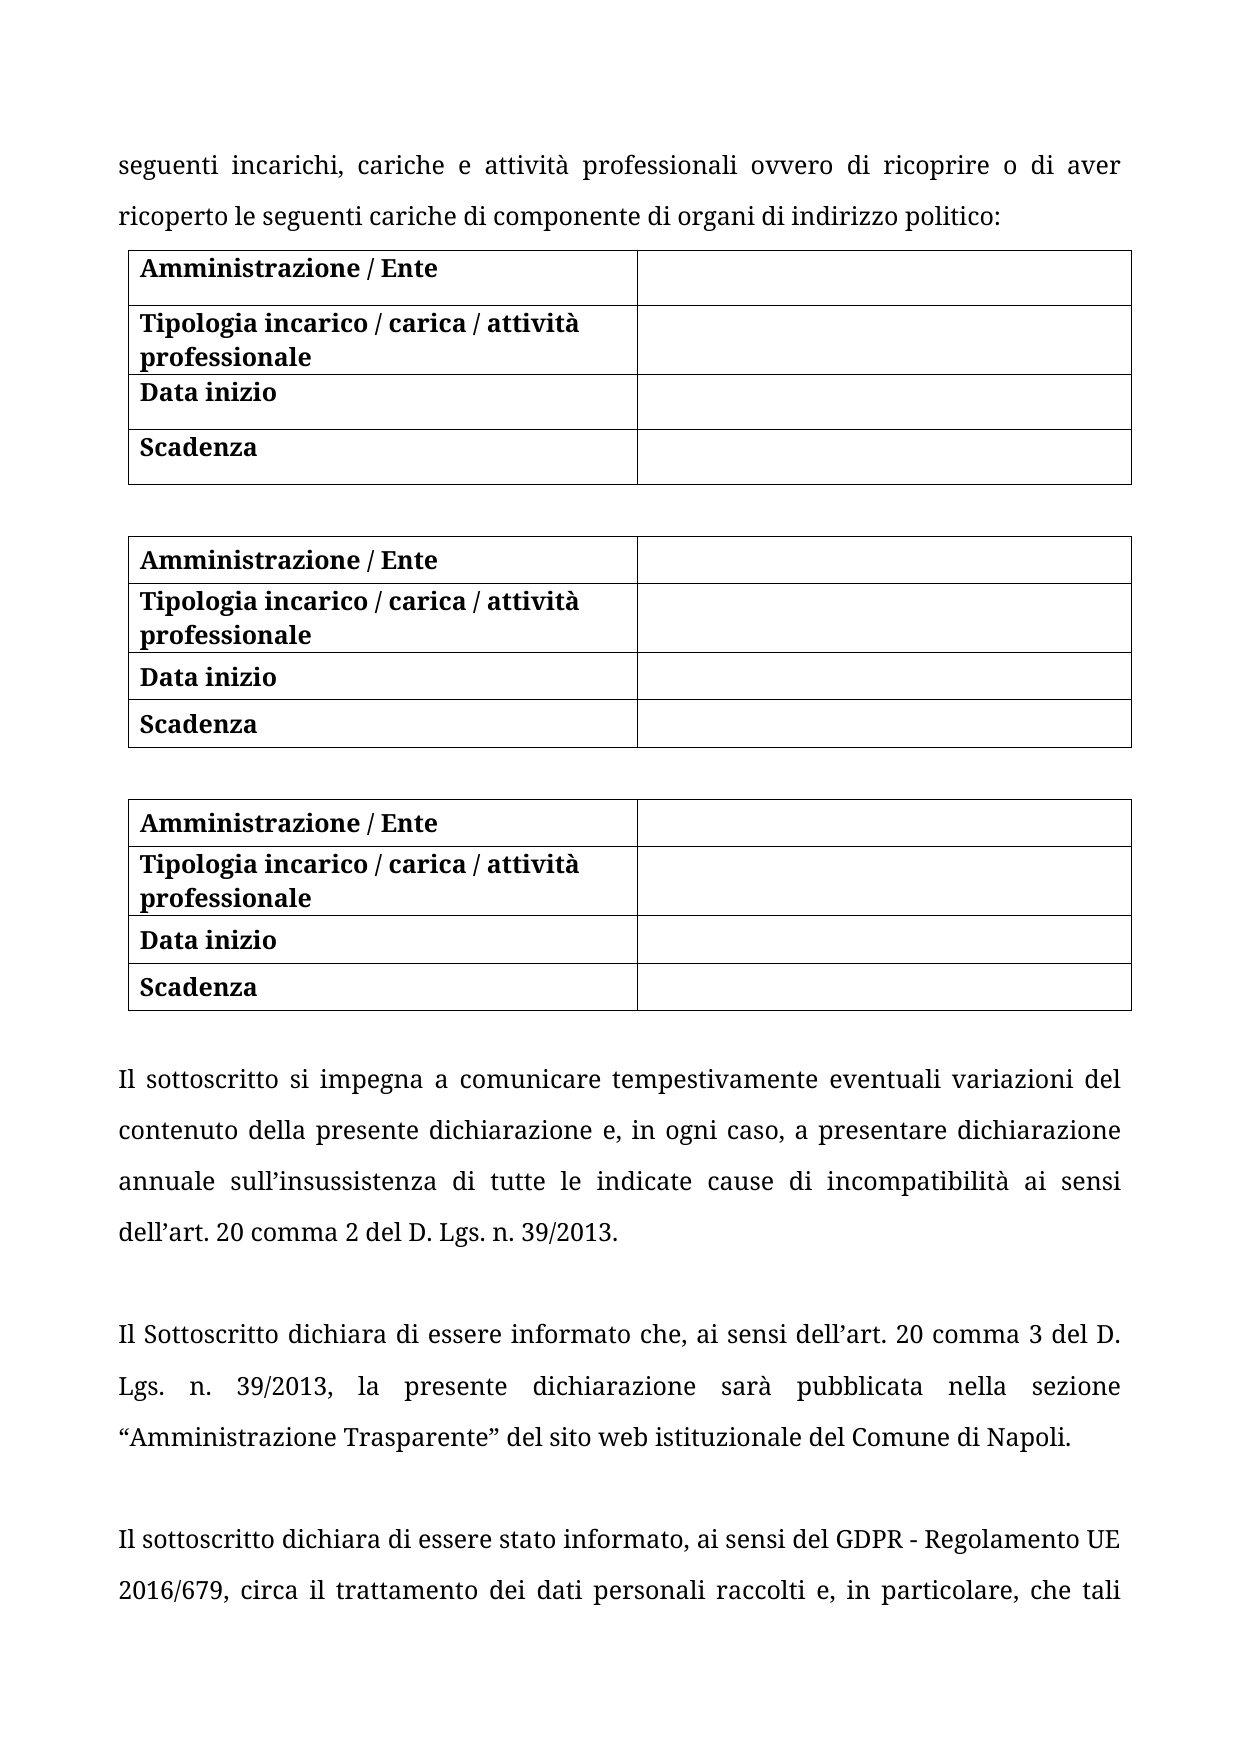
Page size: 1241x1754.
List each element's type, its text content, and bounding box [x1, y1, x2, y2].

table_cell Data inizio [129, 653, 637, 699]
table_cell [638, 964, 1131, 1010]
table_cell [638, 584, 1131, 652]
text Il Sottoscritto dichiara di essere informato che, ai sensi dell’art. 20 comma 3 del D. Lgs. n. 39/2013, la presente dichiarazione sarà pubblicata nella sezione “Amministrazione Trasparente” del sito web istituzionale del Comune di Napoli. [118, 1317, 1122, 1453]
table_cell Scadenza [129, 430, 637, 483]
table_header [638, 537, 1131, 583]
table_cell [638, 306, 1131, 374]
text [118, 1521, 1122, 1606]
table_cell Tipologia incarico / carica / attività professionale [129, 584, 637, 652]
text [118, 148, 1122, 233]
table_cell [638, 653, 1131, 699]
table_cell Scadenza [129, 700, 637, 747]
table_header [638, 800, 1131, 846]
table_cell [638, 916, 1131, 962]
text Il sottoscritto si impegna a comunicare tempestivamente eventuali variazioni del contenuto della presente dichiarazione e, in ogni caso, a presentare dichiarazione annuale sull’insussistenza di tutte le indicate cause di incompatibilità ai sensi dell’art. 20 comma 2 del D. Lgs. n. 39/2013. [118, 1062, 1122, 1249]
table_cell Tipologia incarico / carica / attività professionale [129, 306, 637, 374]
table_cell Scadenza [129, 964, 637, 1010]
table_header Amministrazione / Ente [129, 800, 637, 846]
table_cell [638, 700, 1131, 747]
table_cell Data inizio [129, 375, 637, 429]
table_cell [638, 375, 1131, 429]
table_cell Tipologia incarico / carica / attività professionale [129, 847, 637, 915]
table_cell Data inizio [129, 916, 637, 962]
table_header Amministrazione / Ente [129, 537, 637, 583]
table_header [638, 251, 1131, 304]
table_cell [638, 430, 1131, 483]
table_header Amministrazione / Ente [129, 251, 637, 304]
table_cell [638, 847, 1131, 915]
